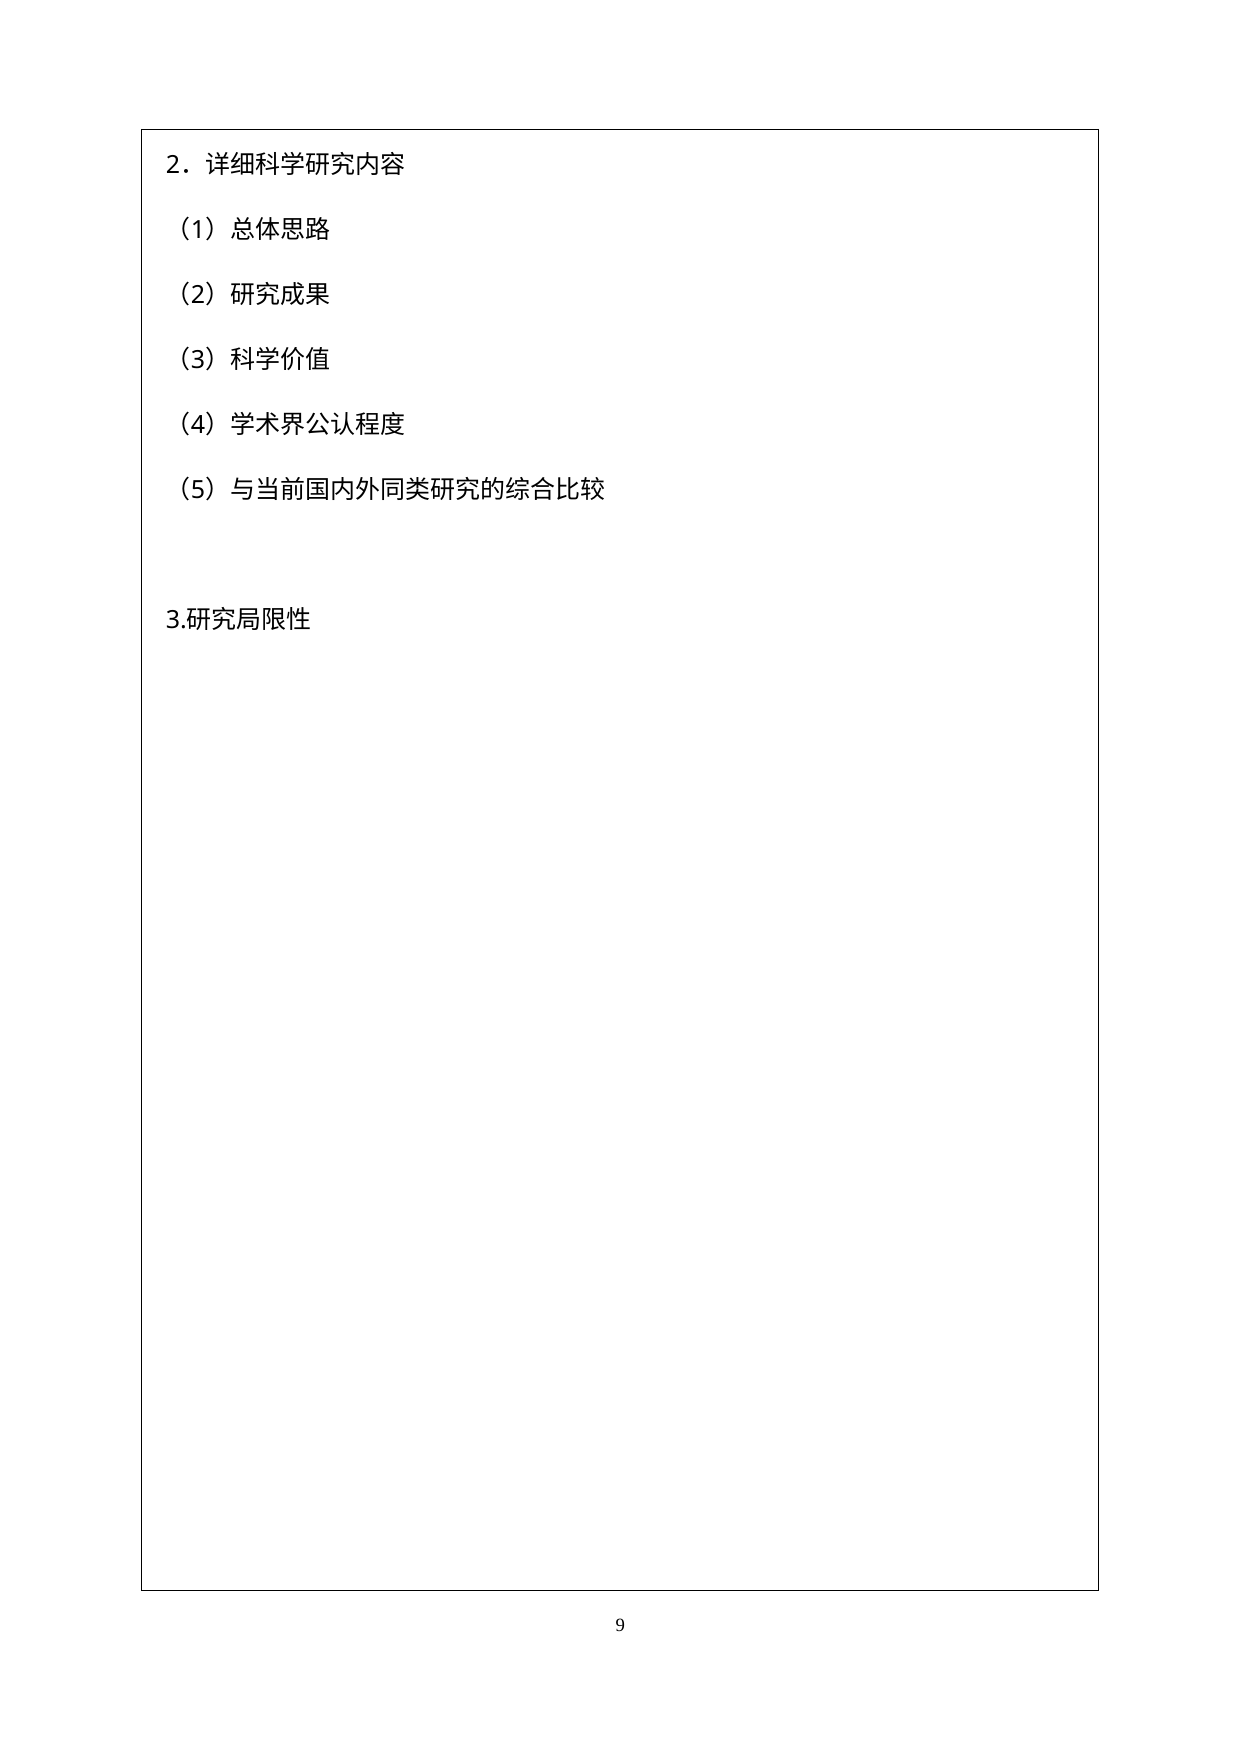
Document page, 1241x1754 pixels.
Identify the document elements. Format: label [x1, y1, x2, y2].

table_header [142, 130, 1098, 1590]
